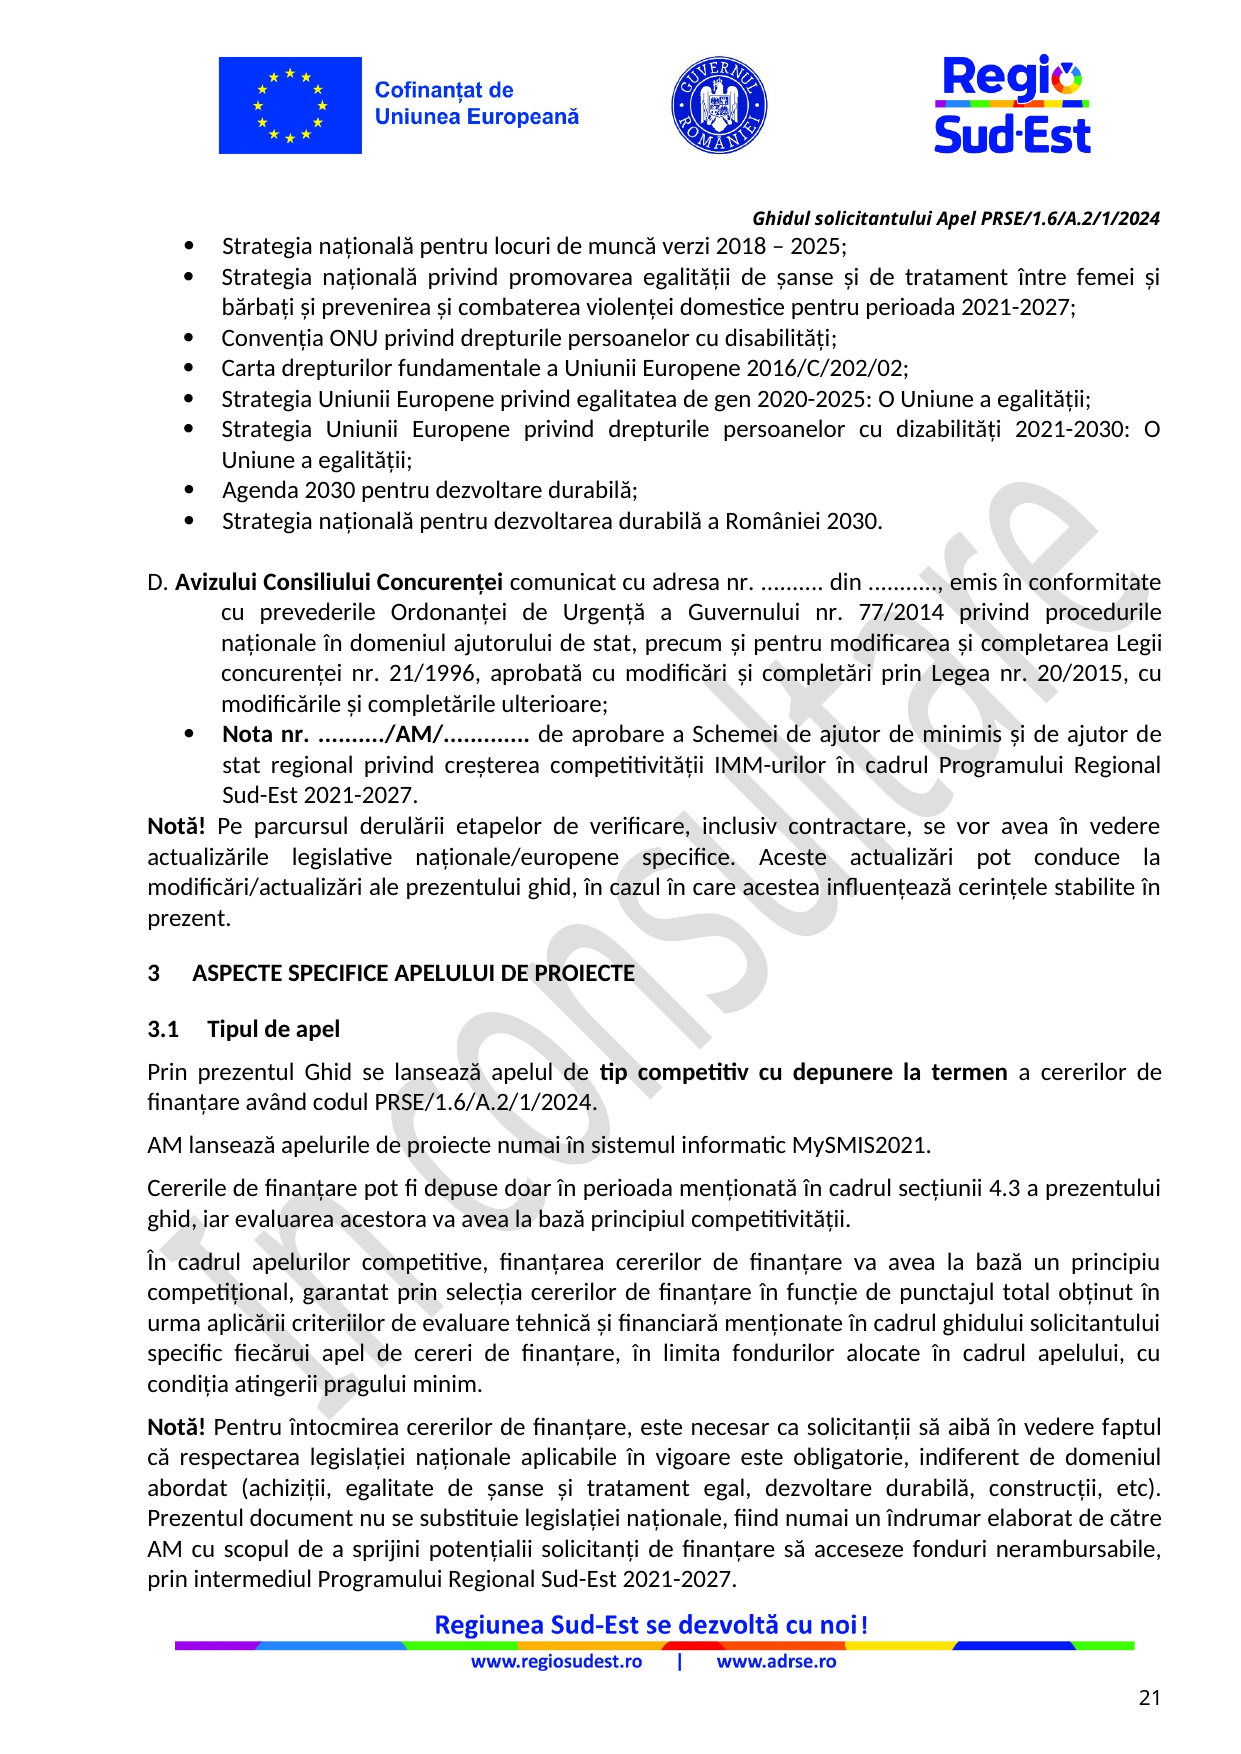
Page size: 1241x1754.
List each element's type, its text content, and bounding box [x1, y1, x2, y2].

picture [218, 54, 1091, 155]
list Strategia naţională pentru locuri de muncă verzi 2018 – 2025; [184, 230, 1162, 261]
list Carta drepturilor fundamentale a Uniunii Europene 2016/C/202/02; [184, 352, 1162, 383]
picture [175, 1614, 1135, 1671]
text D. Avizului Consiliului Concurenței comunicat cu adresa nr. .......... din ..........., emis în conformitate cu prevederile Ordonanței de Urgență a Guvernului nr. 77/2014 privind procedurile naționale în domeniul ajutorului de stat, precum şi pentru modificarea şi completarea Legii concurenței nr. 21/1996, aprobată cu modificări şi completări prin Legea nr. 20/2015, cu modificările și completările ulterioare; [147, 566, 1162, 719]
subtitle ASPECTE SPECIFICE APELULUI DE PROIECTE [147, 957, 1162, 988]
list Strategia națională privind promovarea egalității de șanse și de tratament între femei și bărbați și prevenirea și combaterea violenței domestice pentru perioada 2021-2027; [184, 261, 1162, 322]
text În cadrul apelurilor competitive, finanțarea cererilor de finanțare va avea la bază un principiu competițional, garantat prin selecția cererilor de finanțare în funcție de punctajul total obținut în urma aplicării criteriilor de evaluare tehnică și financiară menționate în cadrul ghidului solicitantului specific fiecărui apel de cereri de finanțare, în limita fondurilor alocate în cadrul apelului, cu condiția atingerii pragului minim. [147, 1246, 1162, 1398]
list Strategia Uniunii Europene privind drepturile persoanelor cu dizabilități 2021-2030: O Uniune a egalității; [184, 413, 1162, 474]
text Cererile de finanțare pot fi depuse doar în perioada menționată în cadrul secțiunii 4.3 a prezentului ghid, iar evaluarea acestora va avea la bază principiul competitivității. [147, 1172, 1162, 1233]
list Convenția ONU privind drepturile persoanelor cu disabilități; [184, 322, 1162, 352]
text AM lansează apelurile de proiecte numai în sistemul informatic MySMIS2021. [147, 1129, 1162, 1160]
list Strategia Uniunii Europene privind egalitatea de gen 2020-2025: O Uniune a egalității; [184, 383, 1162, 413]
text Prin prezentul Ghid se lansează apelul de tip competitiv cu depunere la termen a cererilor de finanțare având codul PRSE/1.6/A.2/1/2024. [147, 1056, 1162, 1117]
text Notă! Pe parcursul derulării etapelor de verificare, inclusiv contractare, se vor avea în vedere actualizările legislative naționale/europene specifice. Aceste actualizări pot conduce la modificări/actualizări ale prezentului ghid, în cazul în care acestea influențează cerințele stabilite în prezent. [147, 810, 1162, 932]
text Notă! Pentru întocmirea cererilor de finanţare, este necesar ca solicitanţii să aibă în vedere faptul că respectarea legislaţiei naţionale aplicabile în vigoare este obligatorie, indiferent de domeniul abordat (achiziţii, egalitate de şanse şi tratament egal, dezvoltare durabilă, construcţii, etc). Prezentul document nu se substituie legislaţiei naţionale, fiind numai un îndrumar elaborat de către AM cu scopul de a sprijini potenţialii solicitanţi de finanţare să acceseze fonduri nerambursabile, prin intermediul Programului Regional Sud-Est 2021-2027. [147, 1411, 1162, 1594]
list Strategia națională pentru dezvoltarea durabilă a României 2030. [184, 505, 1162, 536]
subtitle Tipul de apel [147, 1013, 1162, 1043]
list Nota nr. ........../AM/............. de aprobare a Schemei de ajutor de minimis și de ajutor de stat regional privind creșterea competitivității IMM-urilor în cadrul Programului Regional Sud-Est 2021-2027. [184, 719, 1162, 810]
list Agenda 2030 pentru dezvoltare durabilă; [184, 474, 1162, 505]
